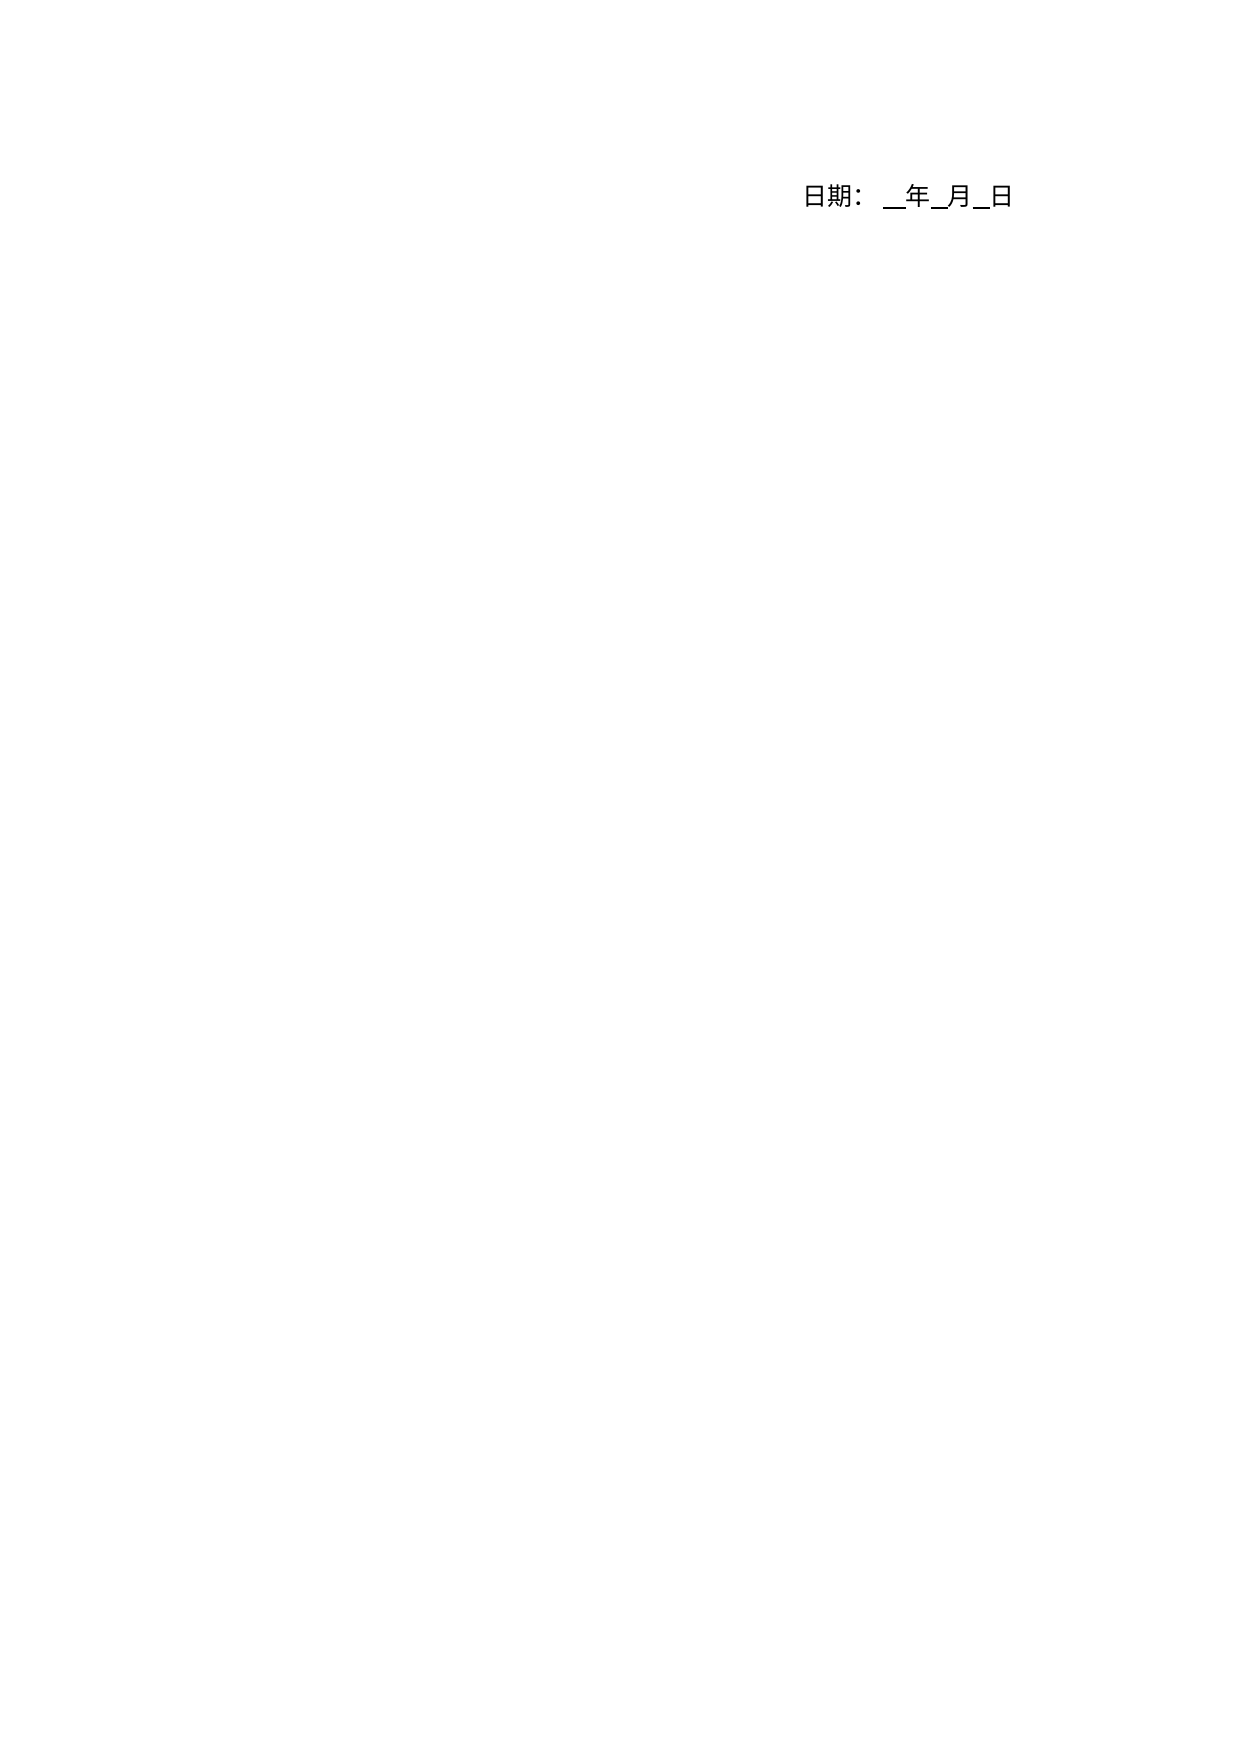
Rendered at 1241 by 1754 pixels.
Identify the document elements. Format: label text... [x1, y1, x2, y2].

text 日期： 年 月 日 [187, 162, 1053, 227]
